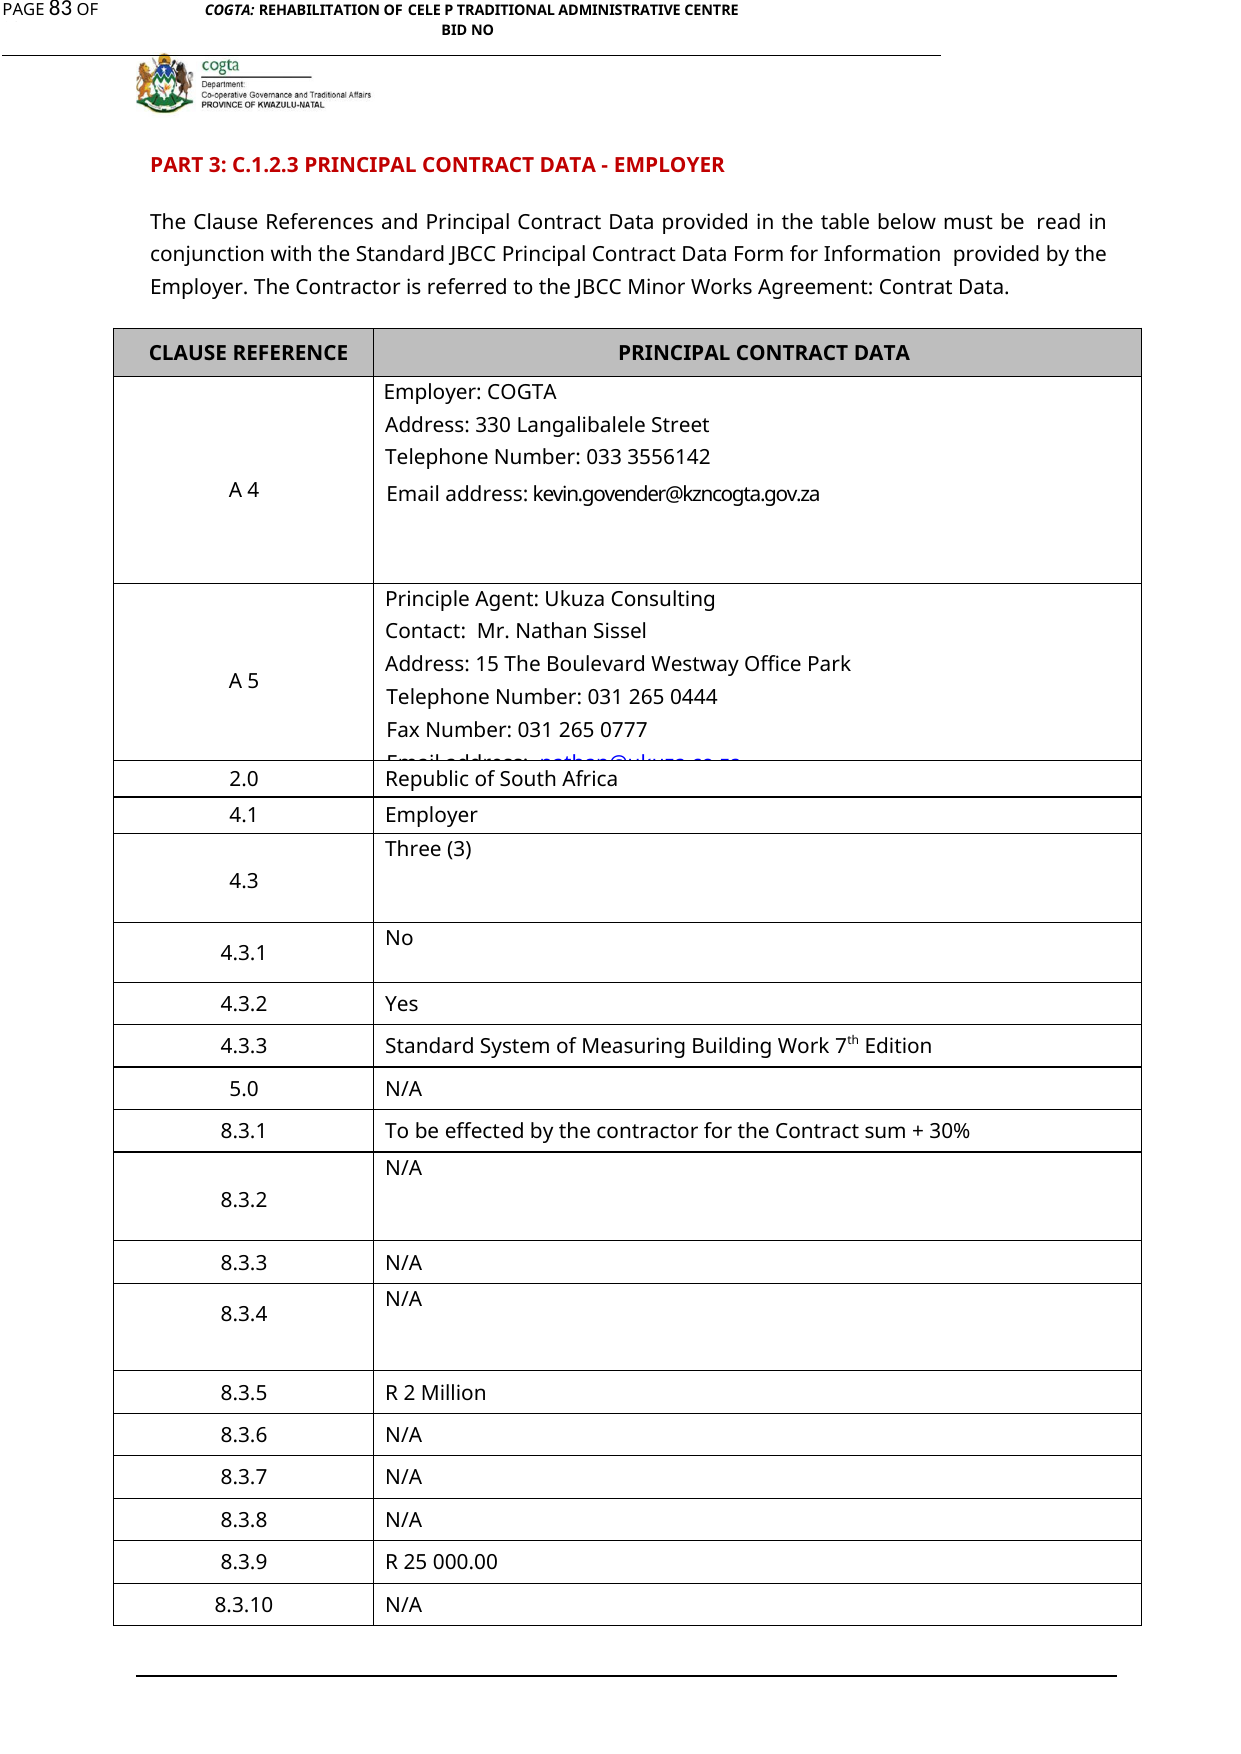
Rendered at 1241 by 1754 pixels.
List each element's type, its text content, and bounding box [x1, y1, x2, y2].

table_cell 8.3.10 [114, 1584, 373, 1625]
table_cell N/A [374, 1584, 1141, 1625]
table_cell R 25 000.00 [374, 1541, 1141, 1582]
table_cell N/A [374, 1456, 1141, 1498]
table_cell Yes [374, 983, 1141, 1024]
table_cell 2.0 [114, 761, 373, 796]
table_header CLAUSE REFERENCE [114, 329, 373, 376]
table_cell 4.3.3 [114, 1025, 373, 1066]
table_cell Employer [374, 798, 1141, 833]
table_cell N/A [374, 1241, 1141, 1283]
text The Clause References and Principal Contract Data provided in the table below must be read in conjunction with the Standard JBCC Principal Contract Data Form for Information provided by the Employer. The Contractor is referred to the JBCC Minor Works Agreement: Contrat Data. [150, 207, 1107, 301]
table_cell 8.3.3 [114, 1241, 373, 1283]
table_cell 8.3.2 [114, 1153, 373, 1240]
table_cell 8.3.1 [114, 1110, 373, 1151]
table_cell N/A [374, 1284, 1141, 1370]
picture [136, 56, 379, 118]
table_cell Standard System of Measuring Building Work 7th Edition [374, 1025, 1141, 1066]
table_cell A 5 [114, 584, 373, 760]
table_cell 4.1 [114, 798, 373, 833]
table_cell N/A [374, 1499, 1141, 1540]
table_cell 8.3.8 [114, 1499, 373, 1540]
table_cell 5.0 [114, 1068, 373, 1109]
table_cell N/A [374, 1153, 1141, 1240]
table_cell N/A [374, 1068, 1141, 1109]
table_cell Three (3) [374, 834, 1141, 922]
table_cell 8.3.4 [114, 1284, 373, 1370]
table_cell 4.3 [114, 834, 373, 922]
table_cell R 2 Million [374, 1371, 1141, 1413]
table_cell 4.3.1 [114, 923, 373, 982]
table_cell Employer: COGTA Address: 330 Langalibalele Street Telephone Number: 033 3556142 Email address: kevin.govender@kzncogta.gov.za [374, 377, 1141, 583]
table_cell 4.3.2 [114, 983, 373, 1024]
table_cell 8.3.9 [114, 1541, 373, 1582]
subtitle PART 3: C.1.2.3 PRINCIPAL CONTRACT DATA - EMPLOYER [150, 150, 1155, 179]
table_cell Principle Agent: Ukuza Consulting Contact: Mr. Nathan Sissel Address: 15 The Boulevard Westway Office Park Telephone Number: 031 265 0444 Fax Number: 031 265 0777 Email address: nathan@ukuza.co.za [374, 584, 1141, 760]
table_cell 8.3.5 [114, 1371, 373, 1413]
table_cell 8.3.6 [114, 1414, 373, 1455]
table_cell No [374, 923, 1141, 982]
table_cell Republic of South Africa [374, 761, 1141, 796]
table_cell A 4 [114, 377, 373, 583]
table_cell 8.3.7 [114, 1456, 373, 1498]
table_cell To be effected by the contractor for the Contract sum + 30% [374, 1110, 1141, 1151]
table_cell N/A [374, 1414, 1141, 1455]
table_header PRINCIPAL CONTRACT DATA [374, 329, 1141, 376]
